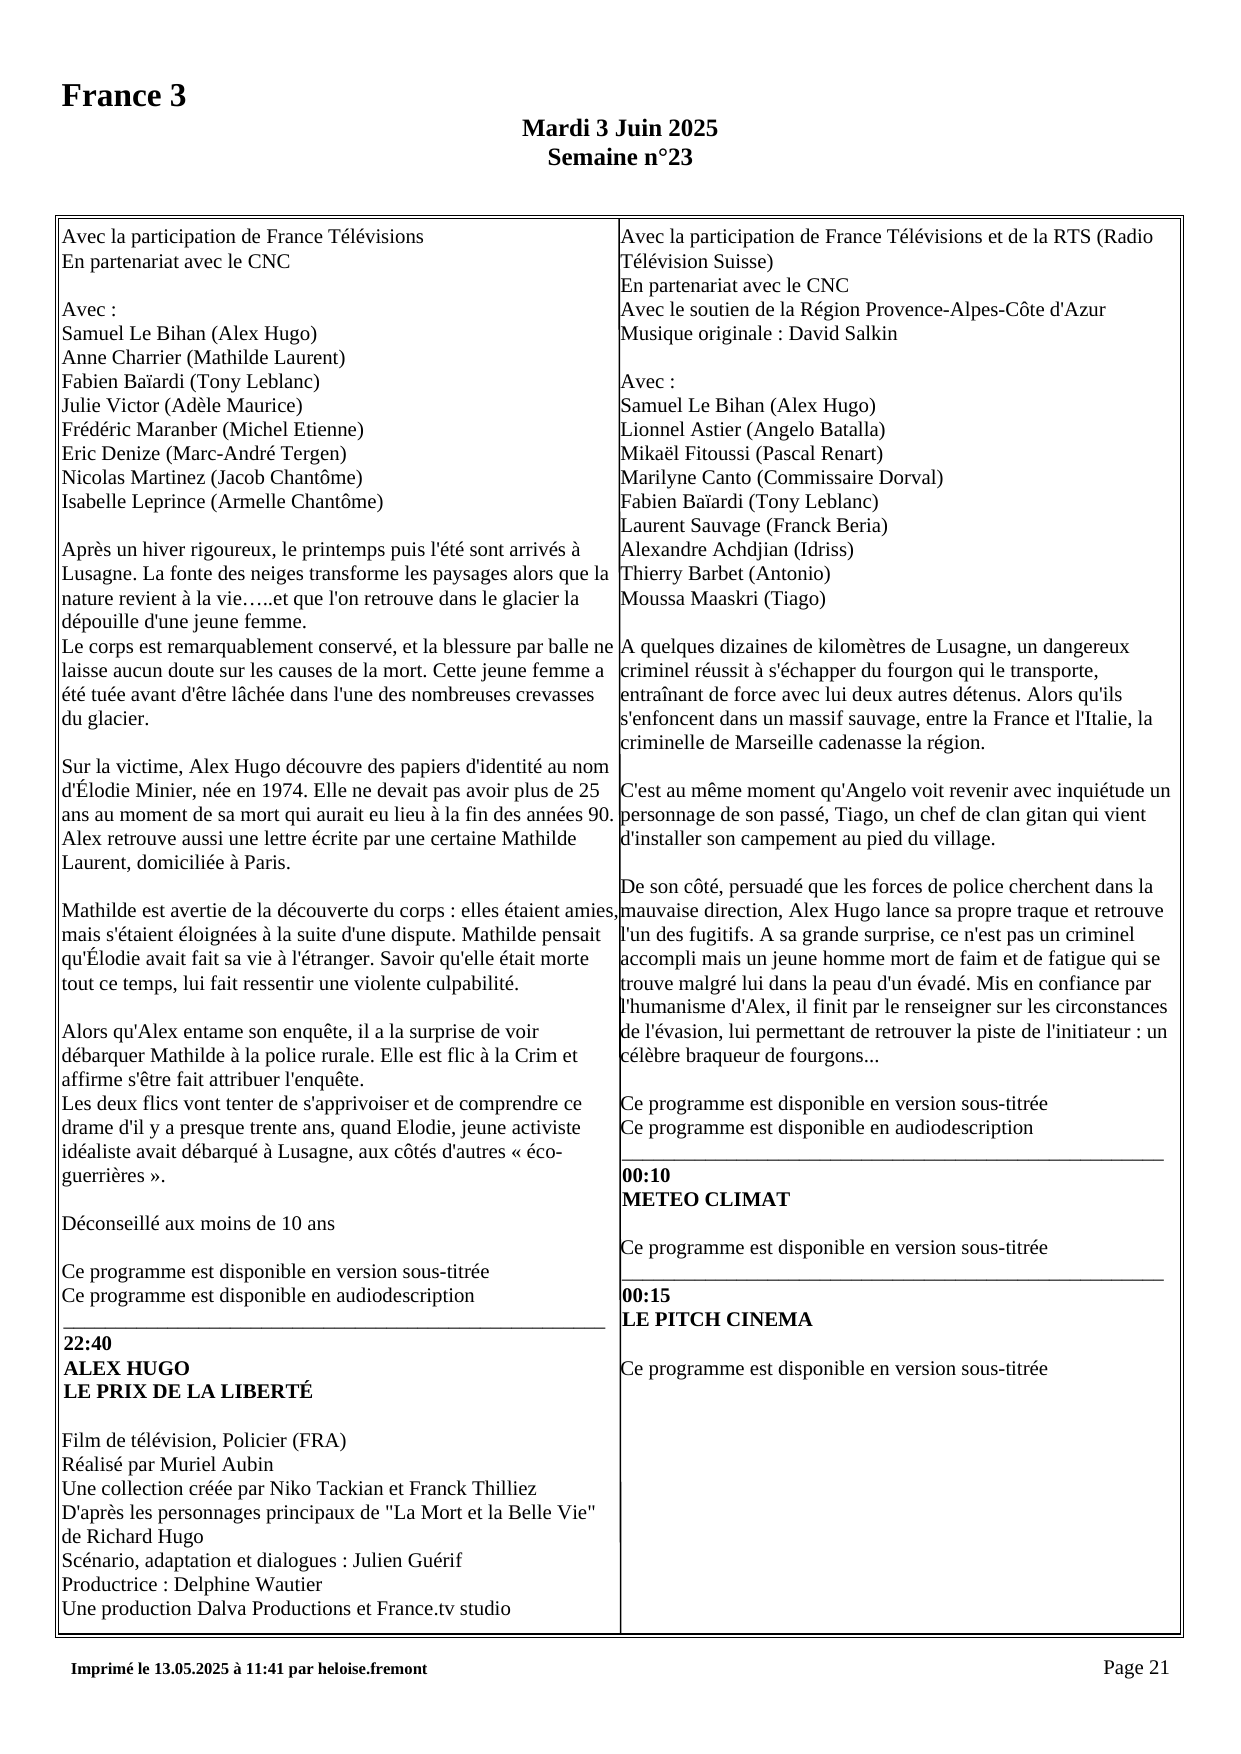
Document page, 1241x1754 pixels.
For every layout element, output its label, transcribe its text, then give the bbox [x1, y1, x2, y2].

text Ce programme est disponible en version sous-titrée [61, 1259, 620, 1283]
text LE PRIX DE LA LIBERTÉ [63, 1379, 620, 1403]
text Ce programme est disponible en version sous-titrée [620, 1235, 1179, 1259]
text ____________________________________________________ [63, 1307, 620, 1331]
text METEO CLIMAT [622, 1187, 1179, 1211]
text Film de télévision, Policier (FRA) Réalisé par Muriel Aubin Une collection créée par Niko Tackian et Franck Thilliez D'après les personnages principaux de "La Mort et la Belle Vie" de Richard Hugo Scénario, adaptation et dialogues : Julien Guérif Productrice : Delphine Wautier Une production Dalva Productions et France.tv studio Avec la participation de France Télévisions et de la RTS (Radio Télévision Suisse) En partenariat avec le CNC Avec le soutien de la Région Provence-Alpes-Côte d'Azur Musique originale : David Salkin Avec : Samuel Le Bihan (Alex Hugo) Lionnel Astier (Angelo Batalla) Mikaël Fitoussi (Pascal Renart) Marilyne Canto (Commissaire Dorval) Fabien Baïardi (Tony Leblanc) Laurent Sauvage (Franck Beria) Alexandre Achdjian (Idriss) Thierry Barbet (Antonio) Moussa Maaskri (Tiago) A quelques dizaines de kilomètres de Lusagne, un dangereux criminel réussit à s'échapper du fourgon qui le transporte, entraînant de force avec lui deux autres détenus. Alors qu'ils s'enfoncent dans un massif sauvage, entre la France et l'Italie, la criminelle de Marseille cadenasse la région. C'est au même moment qu'Angelo voit revenir avec inquiétude un personnage de son passé, Tiago, un chef de clan gitan qui vient d'installer son campement au pied du village. De son côté, persuadé que les forces de police cherchent dans la mauvaise direction, Alex Hugo lance sa propre traque et retrouve l'un des fugitifs. A sa grande surprise, ce n'est pas un criminel accompli mais un jeune homme mort de faim et de fatigue qui se trouve malgré lui dans la peau d'un évadé. Mis en confiance par l'humanisme d'Alex, il finit par le renseigner sur les circonstances de l'évasion, lui permettant de retrouver la piste de l'initiateur : un célèbre braqueur de fourgons... [620, 224, 1179, 1067]
text ____________________________________________________ [622, 1259, 1179, 1283]
text Ce programme est disponible en version sous-titrée [620, 1091, 1179, 1115]
text ____________________________________________________ [622, 1139, 1179, 1163]
text 00:15 [622, 1283, 1179, 1307]
text 00:10 [622, 1163, 1179, 1187]
text Ce programme est disponible en audiodescription [61, 1283, 620, 1307]
text Film de télévision, Policier (FRA) Réalisé par Muriel Aubin Une collection créée par Niko Tackian et Franck Thilliez D'après les personnages principaux de "La Mort et la Belle Vie" de Richard Hugo Scénario, adaptation et dialogues : Julien Guérif Productrice : Delphine Wautier Une production Dalva Productions et France.tv studio Avec la participation de France Télévisions et de la RTS (Radio Télévision Suisse) En partenariat avec le CNC Avec le soutien de la Région Provence-Alpes-Côte d'Azur Musique originale : David Salkin Avec : Samuel Le Bihan (Alex Hugo) Lionnel Astier (Angelo Batalla) Mikaël Fitoussi (Pascal Renart) Marilyne Canto (Commissaire Dorval) Fabien Baïardi (Tony Leblanc) Laurent Sauvage (Franck Beria) Alexandre Achdjian (Idriss) Thierry Barbet (Antonio) Moussa Maaskri (Tiago) A quelques dizaines de kilomètres de Lusagne, un dangereux criminel réussit à s'échapper du fourgon qui le transporte, entraînant de force avec lui deux autres détenus. Alors qu'ils s'enfoncent dans un massif sauvage, entre la France et l'Italie, la criminelle de Marseille cadenasse la région. C'est au même moment qu'Angelo voit revenir avec inquiétude un personnage de son passé, Tiago, un chef de clan gitan qui vient d'installer son campement au pied du village. De son côté, persuadé que les forces de police cherchent dans la mauvaise direction, Alex Hugo lance sa propre traque et retrouve l'un des fugitifs. A sa grande surprise, ce n'est pas un criminel accompli mais un jeune homme mort de faim et de fatigue qui se trouve malgré lui dans la peau d'un évadé. Mis en confiance par l'humanisme d'Alex, il finit par le renseigner sur les circonstances de l'évasion, lui permettant de retrouver la piste de l'initiateur : un célèbre braqueur de fourgons... [61, 1403, 620, 1620]
text Ce programme est disponible en version sous-titrée [620, 1355, 1179, 1379]
text ALEX HUGO [63, 1355, 620, 1379]
text 22:40 [63, 1331, 620, 1355]
text LE PITCH CINEMA [622, 1307, 1179, 1331]
text Ce programme est disponible en audiodescription [620, 1115, 1179, 1139]
text Déconseillé aux moins de 10 ans [61, 1211, 620, 1235]
